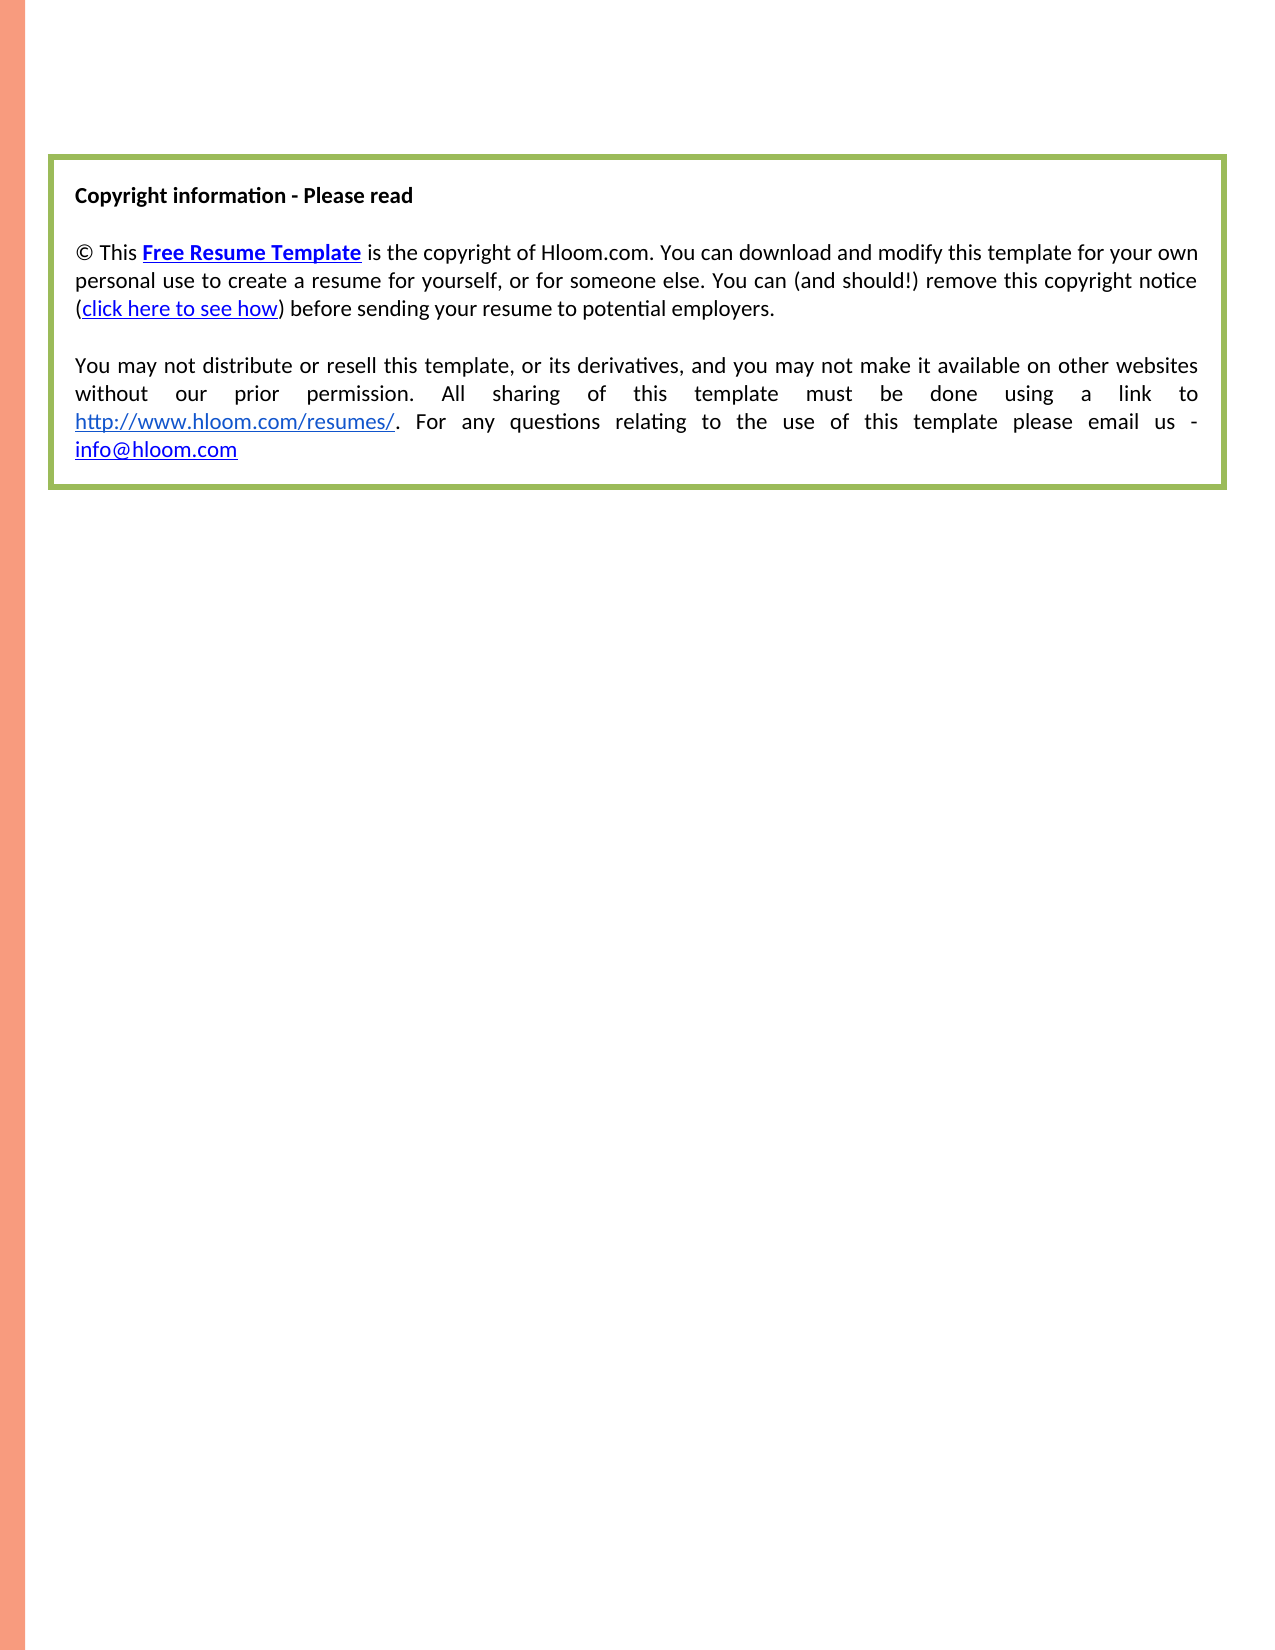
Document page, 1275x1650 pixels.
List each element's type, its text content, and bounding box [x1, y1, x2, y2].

text © This Free Resume Template is the copyright of Hloom.com. You can download and modify this template for your own personal use to create a resume for yourself, or for someone else. You can (and should!) remove this copyright notice (click here to see how) before sending your resume to potential employers. [75, 238, 1200, 322]
text You may not distribute or resell this template, or its derivatives, and you may not make it available on other websites without our prior permission. All sharing of this template must be done using a link to http://www.hloom.com/resumes/. For any questions relating to the use of this template please email us - info@hloom.com [54, 351, 1221, 484]
text Copyright information - Please read [54, 160, 1221, 209]
